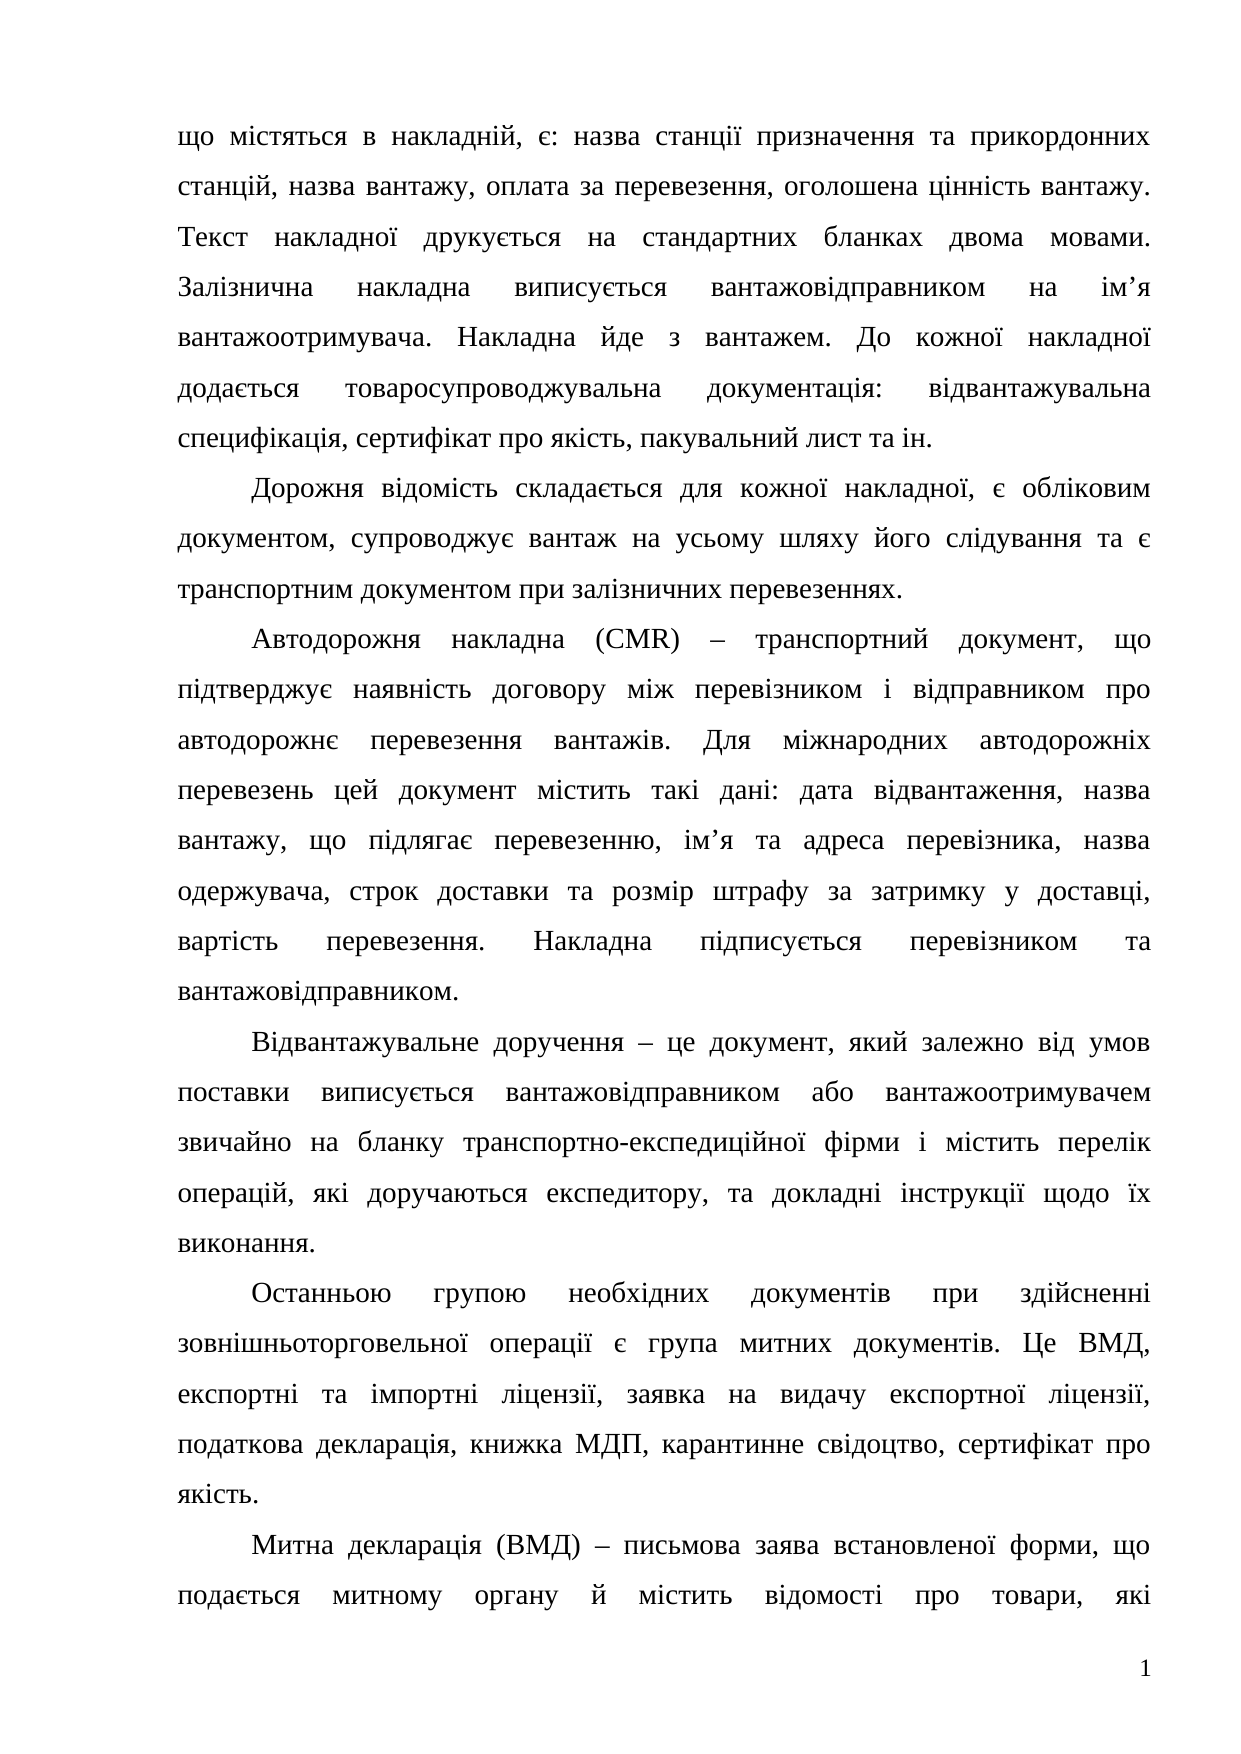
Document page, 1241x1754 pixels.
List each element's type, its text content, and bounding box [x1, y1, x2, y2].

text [177, 1527, 1152, 1611]
text Дорожня відомість складається для кожної накладної, є обліковим документом, супроводжує вантаж на усьому шляху його слідування та є транспортним документом при залізничних перевезеннях. [177, 470, 1152, 604]
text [177, 118, 1152, 453]
text Автодорожня накладна (CMR) – транспортний документ, що підтверджує наявність договору між перевізником і відправником про автодорожнє перевезення вантажів. Для міжнародних автодорожніх перевезень цей документ містить такі дані: дата відвантаження, назва вантажу, що підлягає перевезенню, ім’я та адреса перевізника, назва одержувача, строк доставки та розмір штрафу за затримку у доставці, вартість перевезення. Накладна підписується перевізником та вантажовідправником. [177, 621, 1152, 1007]
text Останньою групою необхідних документів при здійсненні зовнішньоторговельної операції є група митних документів. Це ВМД, експортні та імпортні ліцензії, заявка на видачу експортної ліцензії, податкова декларація, книжка МДП, карантинне свідоцтво, сертифікат про якість. [177, 1275, 1152, 1510]
text Відвантажувальне доручення – це документ, який залежно від умов поставки виписується вантажовідправником або вантажоотримувачем звичайно на бланку транспортно-експедиційної фірми і містить перелік операцій, які доручаються експедитору, та докладні інструкції щодо їх виконання. [177, 1024, 1152, 1258]
